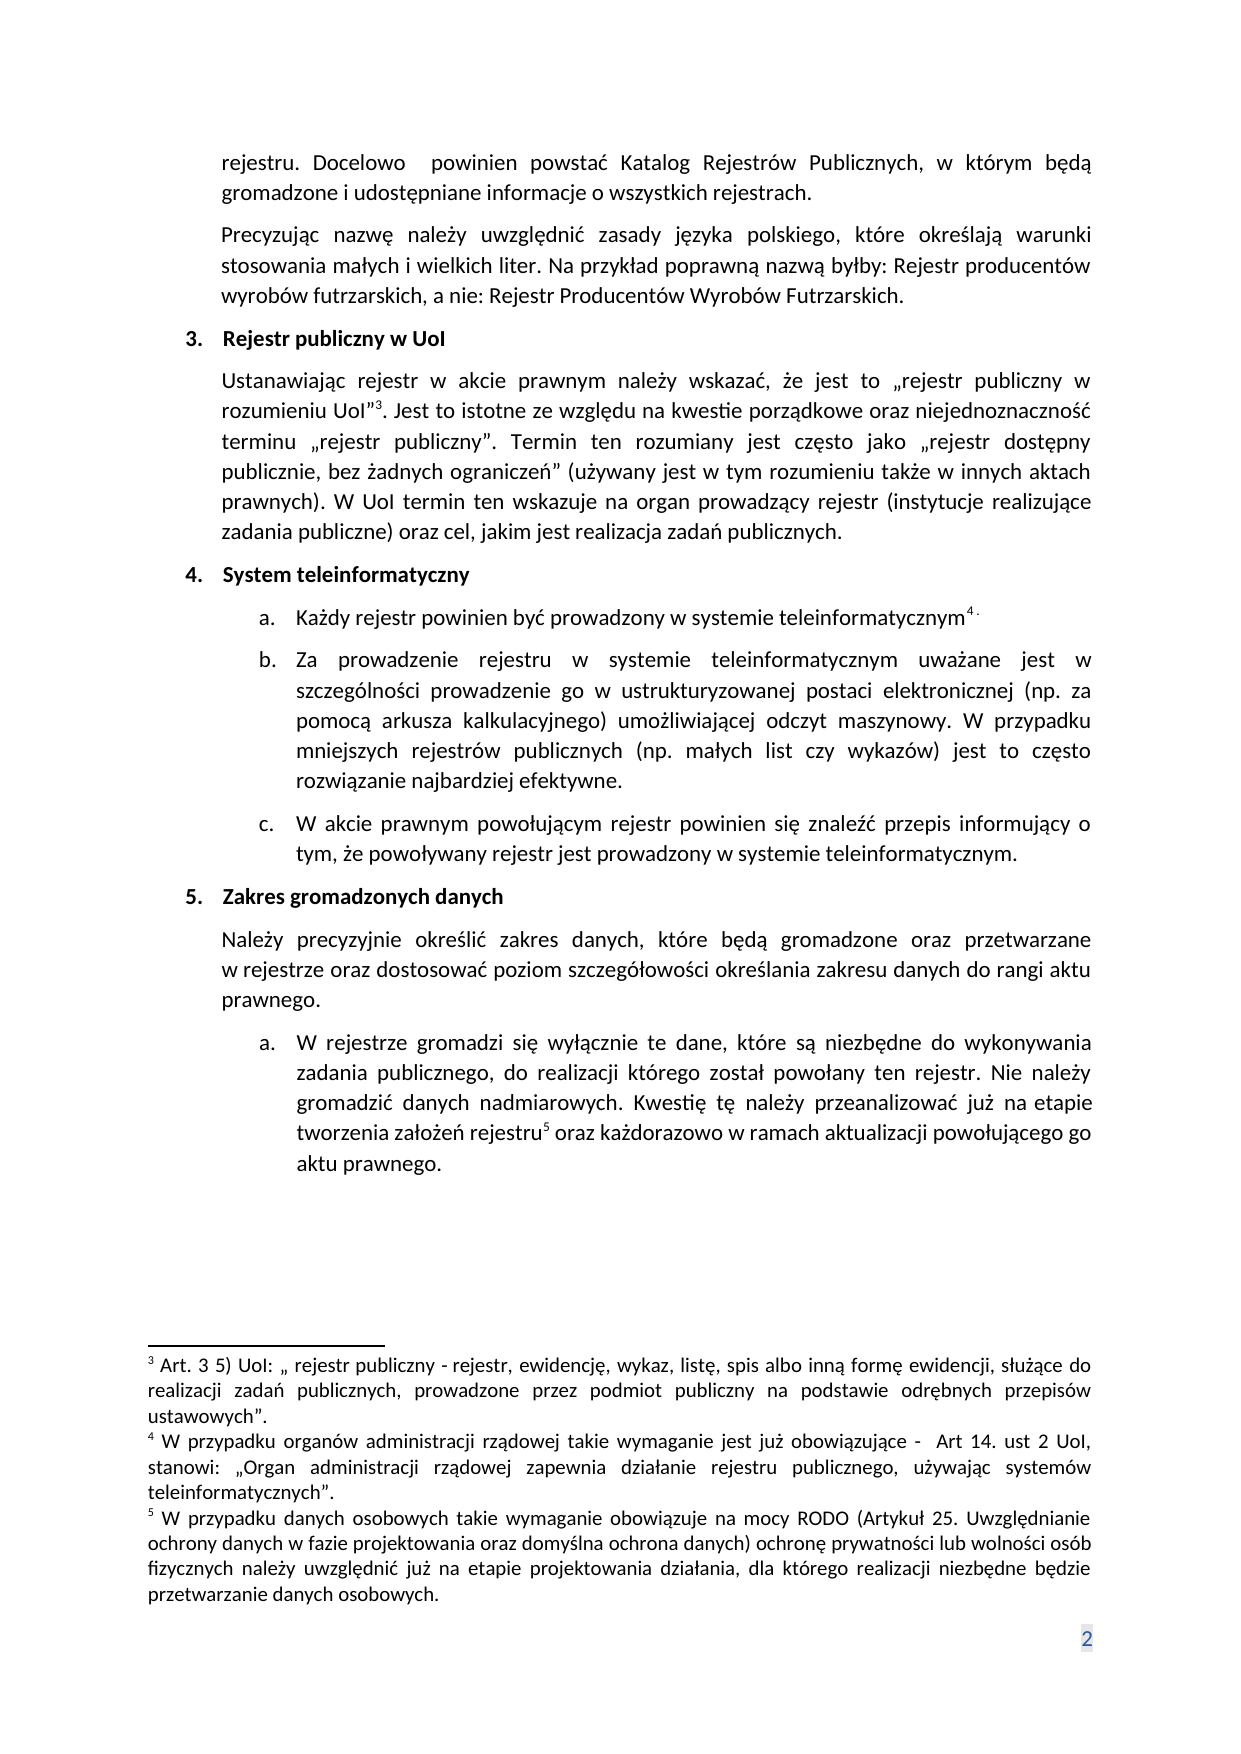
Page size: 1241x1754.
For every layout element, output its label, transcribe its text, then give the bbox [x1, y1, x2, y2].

text Ustanawiając rejestr w akcie prawnym należy wskazać, że jest to „rejestr publiczny w rozumieniu UoI”. Jest to istotne ze względu na kwestie porządkowe oraz niejednoznaczność terminu „rejestr publiczny”. Termin ten rozumiany jest często jako „rejestr dostępny publicznie, bez żadnych ograniczeń” (używany jest w tym rozumieniu także w innych aktach prawnych). W UoI termin ten wskazuje na organ prowadzący rejestr (instytucje realizujące zadania publiczne) oraz cel, jakim jest realizacja zadań publicznych. [221, 366, 1093, 545]
list W rejestrze gromadzi się wyłącznie te dane, które są niezbędne do wykonywania zadania publicznego, do realizacji którego został powołany ten rejestr. Nie należy gromadzić danych nadmiarowych. Kwestię tę należy przeanalizować już na etapie tworzenia założeń rejestru oraz każdorazowo w ramach aktualizacji powołującego go aktu prawnego. [259, 1028, 1093, 1177]
subtitle Zakres gromadzonych danych [185, 882, 1093, 910]
list W akcie prawnym powołującym rejestr powinien się znaleźć przepis informujący o tym, że powoływany rejestr jest prowadzony w systemie teleinformatycznym. [259, 809, 1093, 867]
text Należy precyzyjnie określić zakres danych, które będą gromadzone oraz przetwarzane w rejestrze oraz dostosować poziom szczegółowości określania zakresu danych do rangi aktu prawnego. [221, 925, 1093, 1013]
text Precyzując nazwę należy uwzględnić zasady języka polskiego, które określają warunki stosowania małych i wielkich liter. Na przykład poprawną nazwą byłby: Rejestr producentów wyrobów futrzarskich, a nie: Rejestr Producentów Wyrobów Futrzarskich. [221, 221, 1093, 309]
list Każdy rejestr powinien być prowadzony w systemie teleinformatycznym . [259, 603, 1093, 631]
list Za prowadzenie rejestru w systemie teleinformatycznym uważane jest w szczególności prowadzenie go w ustrukturyzowanej postaci elektronicznej (np. za pomocą arkusza kalkulacyjnego) umożliwiającej odczyt maszynowy. W przypadku mniejszych rejestrów publicznych (np. małych list czy wykazów) jest to często rozwiązanie najbardziej efektywne. [259, 646, 1093, 794]
subtitle Rejestr publiczny w UoI [185, 324, 1093, 352]
subtitle System teleinformatyczny [185, 560, 1093, 588]
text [221, 148, 1093, 206]
